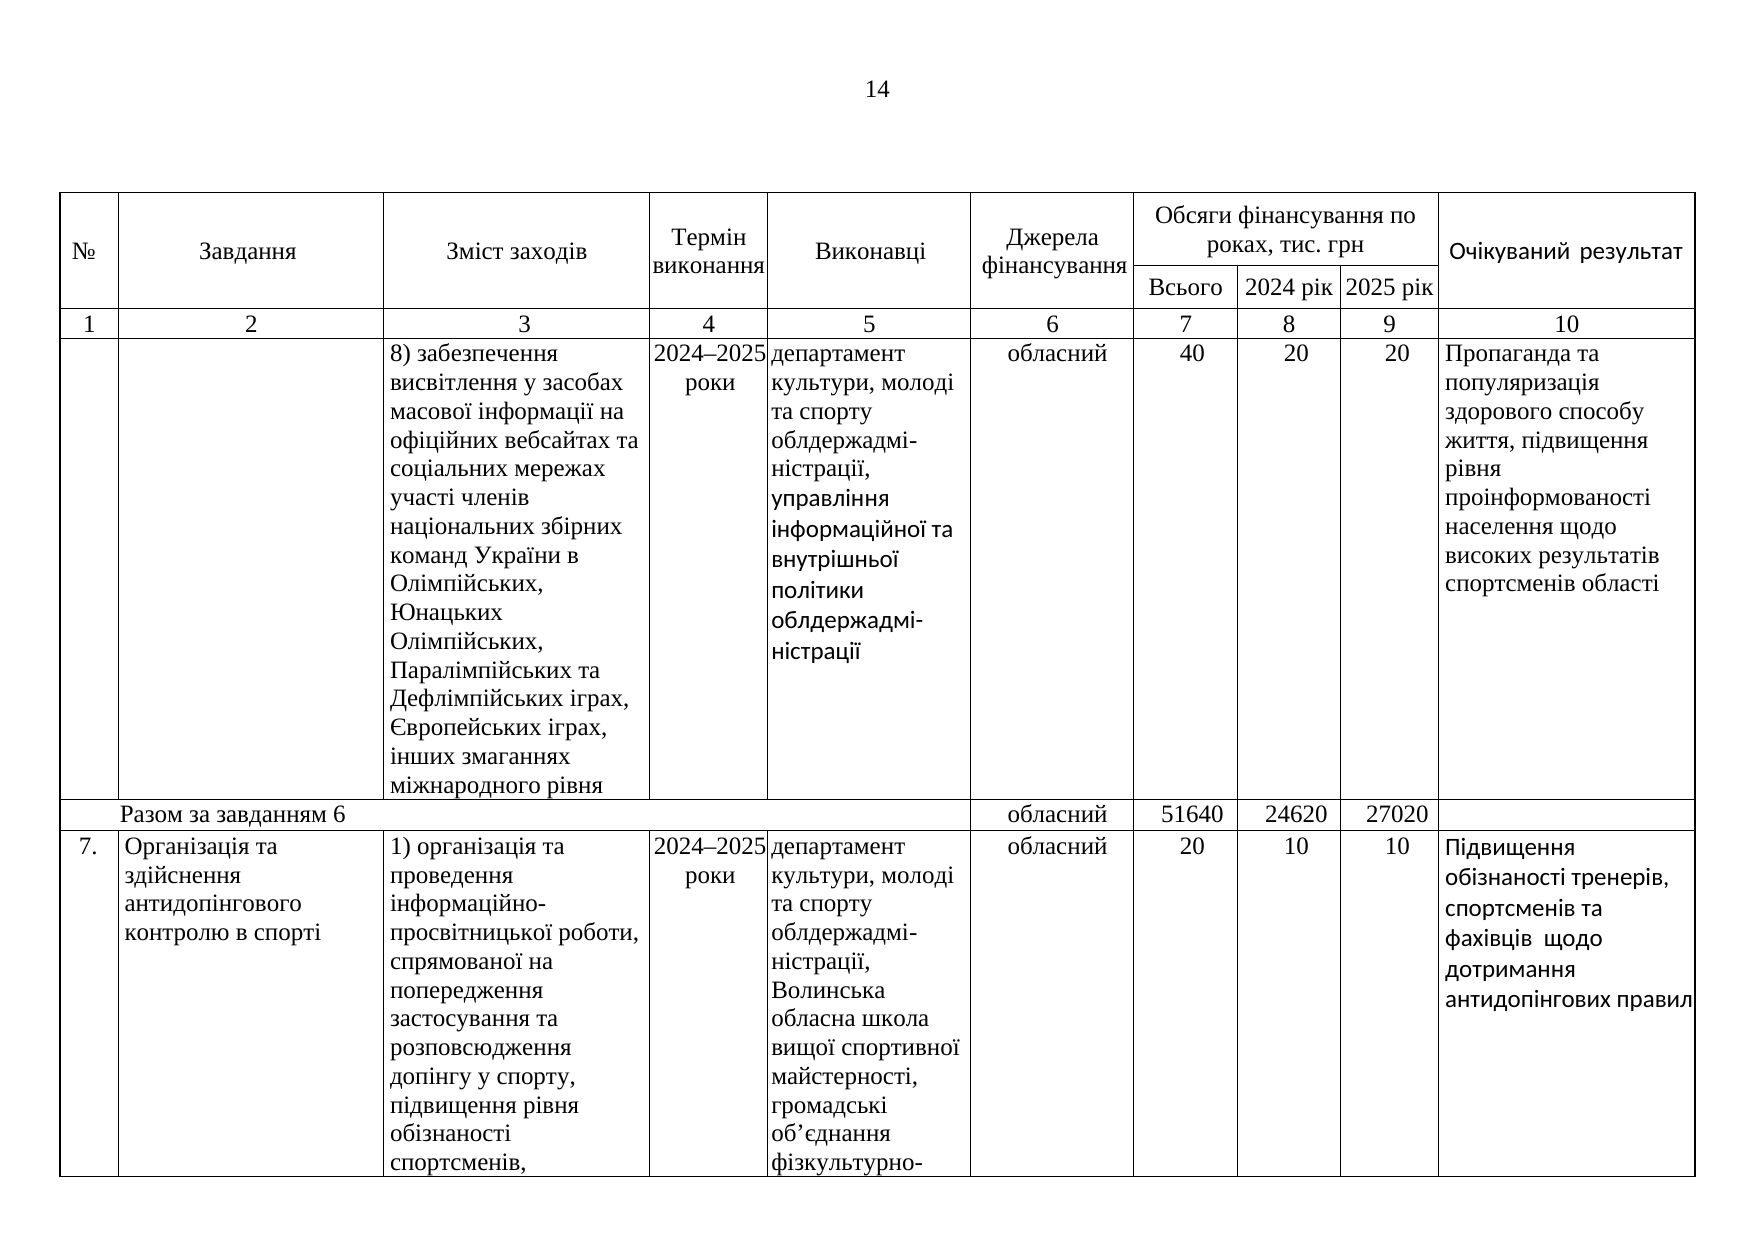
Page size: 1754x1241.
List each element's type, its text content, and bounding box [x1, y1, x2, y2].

table_header Очікуваний результат [1439, 193, 1694, 308]
table_cell 24620 [1238, 800, 1340, 830]
table_cell 1 [61, 309, 118, 337]
table_cell 20 [1341, 339, 1438, 798]
table_cell 2 [119, 309, 383, 337]
table_header Зміст заходів [384, 193, 649, 308]
table_cell 2024–2025 роки [650, 831, 767, 1176]
table_header Джерела фінансування [971, 193, 1133, 308]
table_header Завдання [119, 193, 383, 308]
table_cell обласний [971, 339, 1133, 798]
table_cell 8 [1238, 309, 1340, 337]
table_header Обсяги фінансування по роках, тис. грн [1134, 193, 1438, 265]
table_cell Пропаганда та популяризація здорового способу життя, підвищення рівня проінформованості населення щодо високих результатів спортсменів області [1439, 339, 1694, 798]
table_cell 40 [1134, 339, 1237, 798]
table_cell 2024 рік [1238, 266, 1340, 308]
table_cell Всього [1134, 266, 1237, 308]
table_cell 9 [1341, 309, 1438, 337]
table_cell 10 [1341, 831, 1438, 1176]
table_cell 7 [1134, 309, 1237, 337]
table_cell 10 [1238, 831, 1340, 1176]
table_cell 51640 [1134, 800, 1237, 830]
table_header № [61, 193, 118, 308]
table_cell 4 [650, 309, 767, 337]
table_cell обласний [971, 831, 1133, 1176]
table_cell 2025 рік [1341, 266, 1438, 308]
table_cell 3 [384, 309, 649, 337]
table_cell [1439, 800, 1694, 830]
table_cell 20 [1134, 831, 1237, 1176]
table_cell 27020 [1341, 800, 1438, 830]
table_cell обласний [971, 800, 1133, 830]
table_cell департамент культури, молоді та спорту облдержадмі-ністрації, управління інформаційної та внутрішньої політики облдержадмі-ністрації [768, 339, 970, 798]
table_header Виконавці [768, 193, 970, 308]
table_cell 8) забезпечення висвітлення у засобах масової інформації на офіційних вебсайтах та соціальних мережах участі членів національних збірних команд України в Олімпійських, Юнацьких Олімпійських, Паралімпійських та Дефлімпійських іграх, Європейських іграх, інших змаганнях міжнародного рівня [384, 339, 649, 798]
table_header Термін виконання [650, 193, 767, 308]
table_cell 5 [768, 309, 970, 337]
table_cell 2024–2025 роки [650, 339, 767, 798]
table_cell 20 [1238, 339, 1340, 798]
table_cell Підвищення обізнаності тренерів, спортсменів та фахівців щодо дотримання антидопінгових правил [1439, 831, 1694, 1176]
table_cell 10 [1439, 309, 1694, 337]
table_cell 7. [61, 831, 118, 1176]
table_cell Організація та здійснення антидопінгового контролю в спорті [119, 831, 383, 1176]
table_cell Разом за завданням 6 [61, 800, 970, 830]
table_cell 6 [971, 309, 1133, 337]
